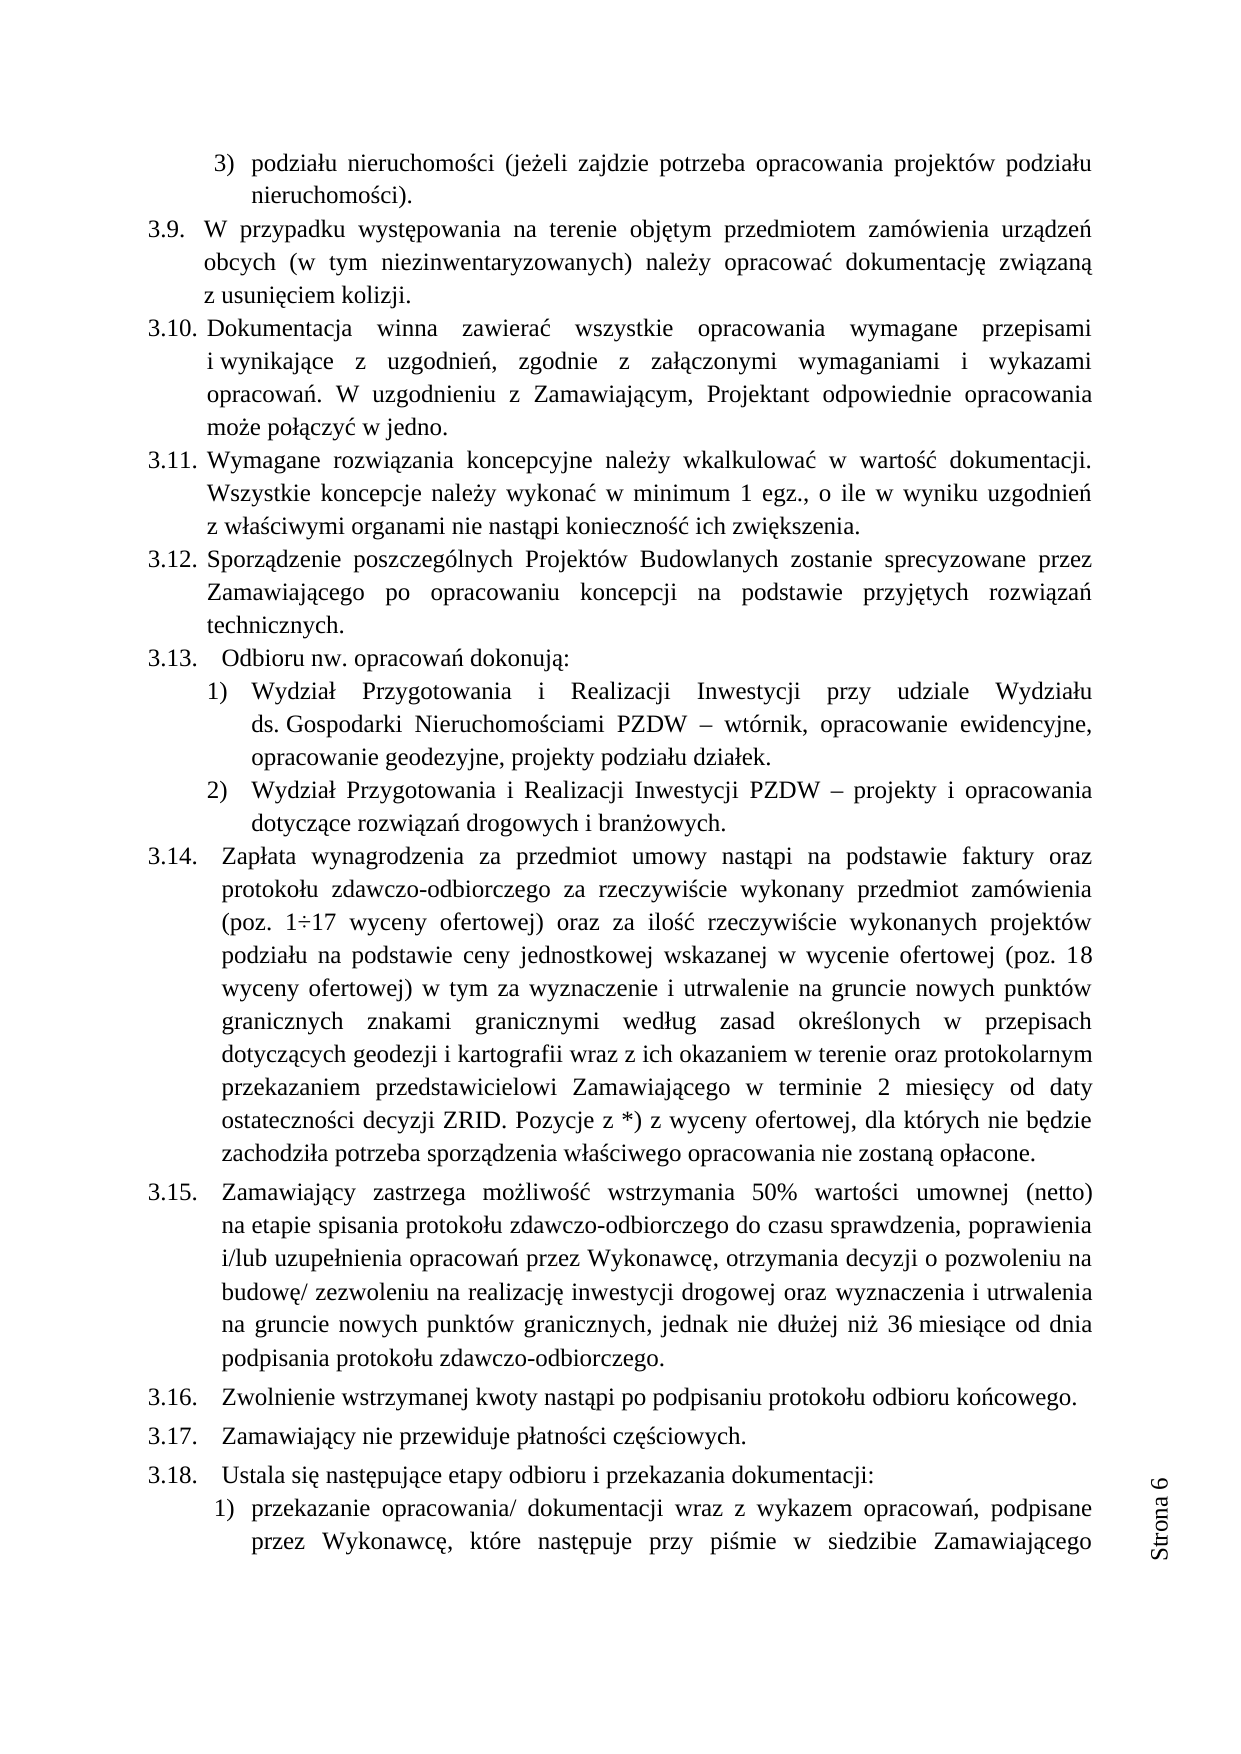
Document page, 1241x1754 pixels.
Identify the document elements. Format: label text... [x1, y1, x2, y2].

list Zamawiający nie przewiduje płatności częściowych. [148, 1421, 1093, 1450]
list Wydział Przygotowania i Realizacji Inwestycji przy udziale Wydziału ds. Gospodarki Nieruchomościami PZDW – wtórnik, opracowanie ewidencyjne, opracowanie geodezyjne, projekty podziału działek. [207, 676, 1093, 771]
list Wydział Przygotowania i Realizacji Inwestycji PZDW – projekty i opracowania dotyczące rozwiązań drogowych i branżowych. [207, 775, 1093, 837]
list Wymagane rozwiązania koncepcyjne należy wkalkulować w wartość dokumentacji. Wszystkie koncepcje należy wykonać w minimum 1 egz., o ile w wyniku uzgodnień z właściwymi organami nie nastąpi konieczność ich zwiększenia. [148, 445, 1093, 539]
list podziału nieruchomości (jeżeli zajdzie potrzeba opracowania projektów podziału nieruchomości). [213, 148, 1093, 209]
list Zapłata wynagrodzenia za przedmiot umowy nastąpi na podstawie faktury oraz protokołu zdawczo-odbiorczego za rzeczywiście wykonany przedmiot zamówienia (poz. 1÷17 wyceny ofertowej) oraz za ilość rzeczywiście wykonanych projektów podziału na podstawie ceny jednostkowej wskazanej w wycenie ofertowej (poz. 18 wyceny ofertowej) w tym za wyznaczenie i utrwalenie na gruncie nowych punktów granicznych znakami granicznymi według zasad określonych w przepisach dotyczących geodezji i kartografii wraz z ich okazaniem w terenie oraz protokolarnym przekazaniem przedstawicielowi Zamawiającego w terminie 2 miesięcy od daty ostateczności decyzji ZRID. Pozycje z *) z wyceny ofertowej, dla których nie będzie zachodziła potrzeba sporządzenia właściwego opracowania nie zostaną opłacone. [148, 841, 1093, 1167]
list Dokumentacja winna zawierać wszystkie opracowania wymagane przepisami i wynikające z uzgodnień, zgodnie z załączonymi wymaganiami i wykazami opracowań. W uzgodnieniu z Zamawiającym, Projektant odpowiednie opracowania może połączyć w jedno. [148, 313, 1093, 441]
list W przypadku występowania na terenie objętym przedmiotem zamówienia urządzeń obcych (w tym niezinwentaryzowanych) należy opracować dokumentację związaną z usunięciem kolizji. [148, 214, 1093, 308]
list Ustala się następujące etapy odbioru i przekazania dokumentacji: [148, 1460, 1093, 1489]
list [213, 1493, 1093, 1555]
list Zwolnienie wstrzymanej kwoty nastąpi po podpisaniu protokołu odbioru końcowego. [148, 1382, 1093, 1411]
list Sporządzenie poszczególnych Projektów Budowlanych zostanie sprecyzowane przez Zamawiającego po opracowaniu koncepcji na podstawie przyjętych rozwiązań technicznych. [148, 544, 1093, 639]
list Odbioru nw. opracowań dokonują: [148, 643, 1093, 672]
list Zamawiający zastrzega możliwość wstrzymania 50% wartości umownej (netto) na etapie spisania protokołu zdawczo-odbiorczego do czasu sprawdzenia, poprawienia i/lub uzupełnienia opracowań przez Wykonawcę, otrzymania decyzji o pozwoleniu na budowę/ zezwoleniu na realizację inwestycji drogowej oraz wyznaczenia i utrwalenia na gruncie nowych punktów granicznych, jednak nie dłużej niż 36 miesiące od dnia podpisania protokołu zdawczo-odbiorczego. [148, 1177, 1093, 1371]
